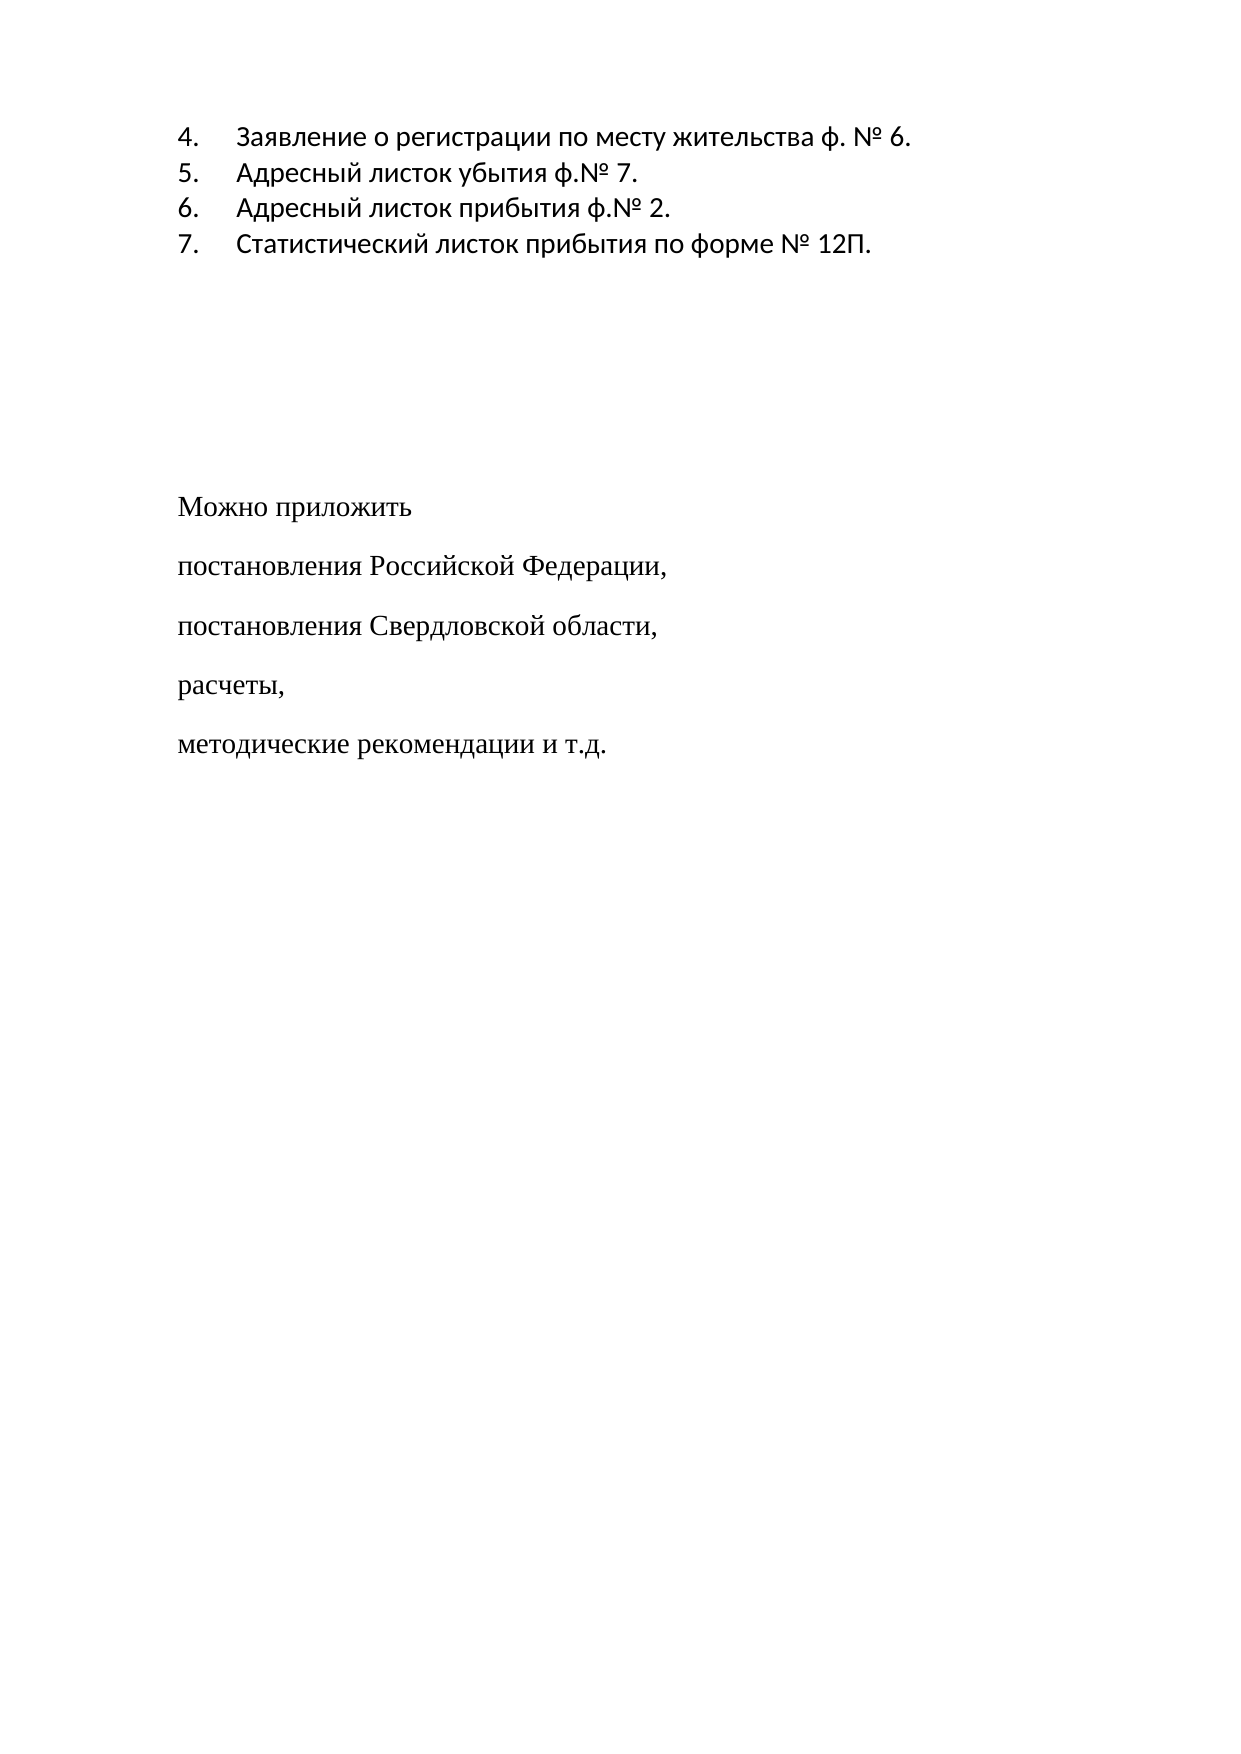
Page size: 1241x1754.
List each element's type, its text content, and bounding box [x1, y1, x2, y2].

text постановления Российской Федерации, [177, 548, 1152, 582]
list Адресный листок убытия ф.№ 7. [177, 154, 1152, 189]
text постановления Свердловской области, [177, 608, 1152, 641]
text Можно приложить [177, 489, 1152, 522]
list Адресный листок прибытия ф.№ 2. [177, 189, 1152, 225]
list Заявление о регистрации по месту жительства ф. № 6. [177, 118, 1152, 154]
text расчеты, [177, 667, 1152, 701]
list Статистический листок прибытия по форме № 12П. [177, 225, 1152, 261]
text методические рекомендации и т.д. [177, 726, 1152, 760]
